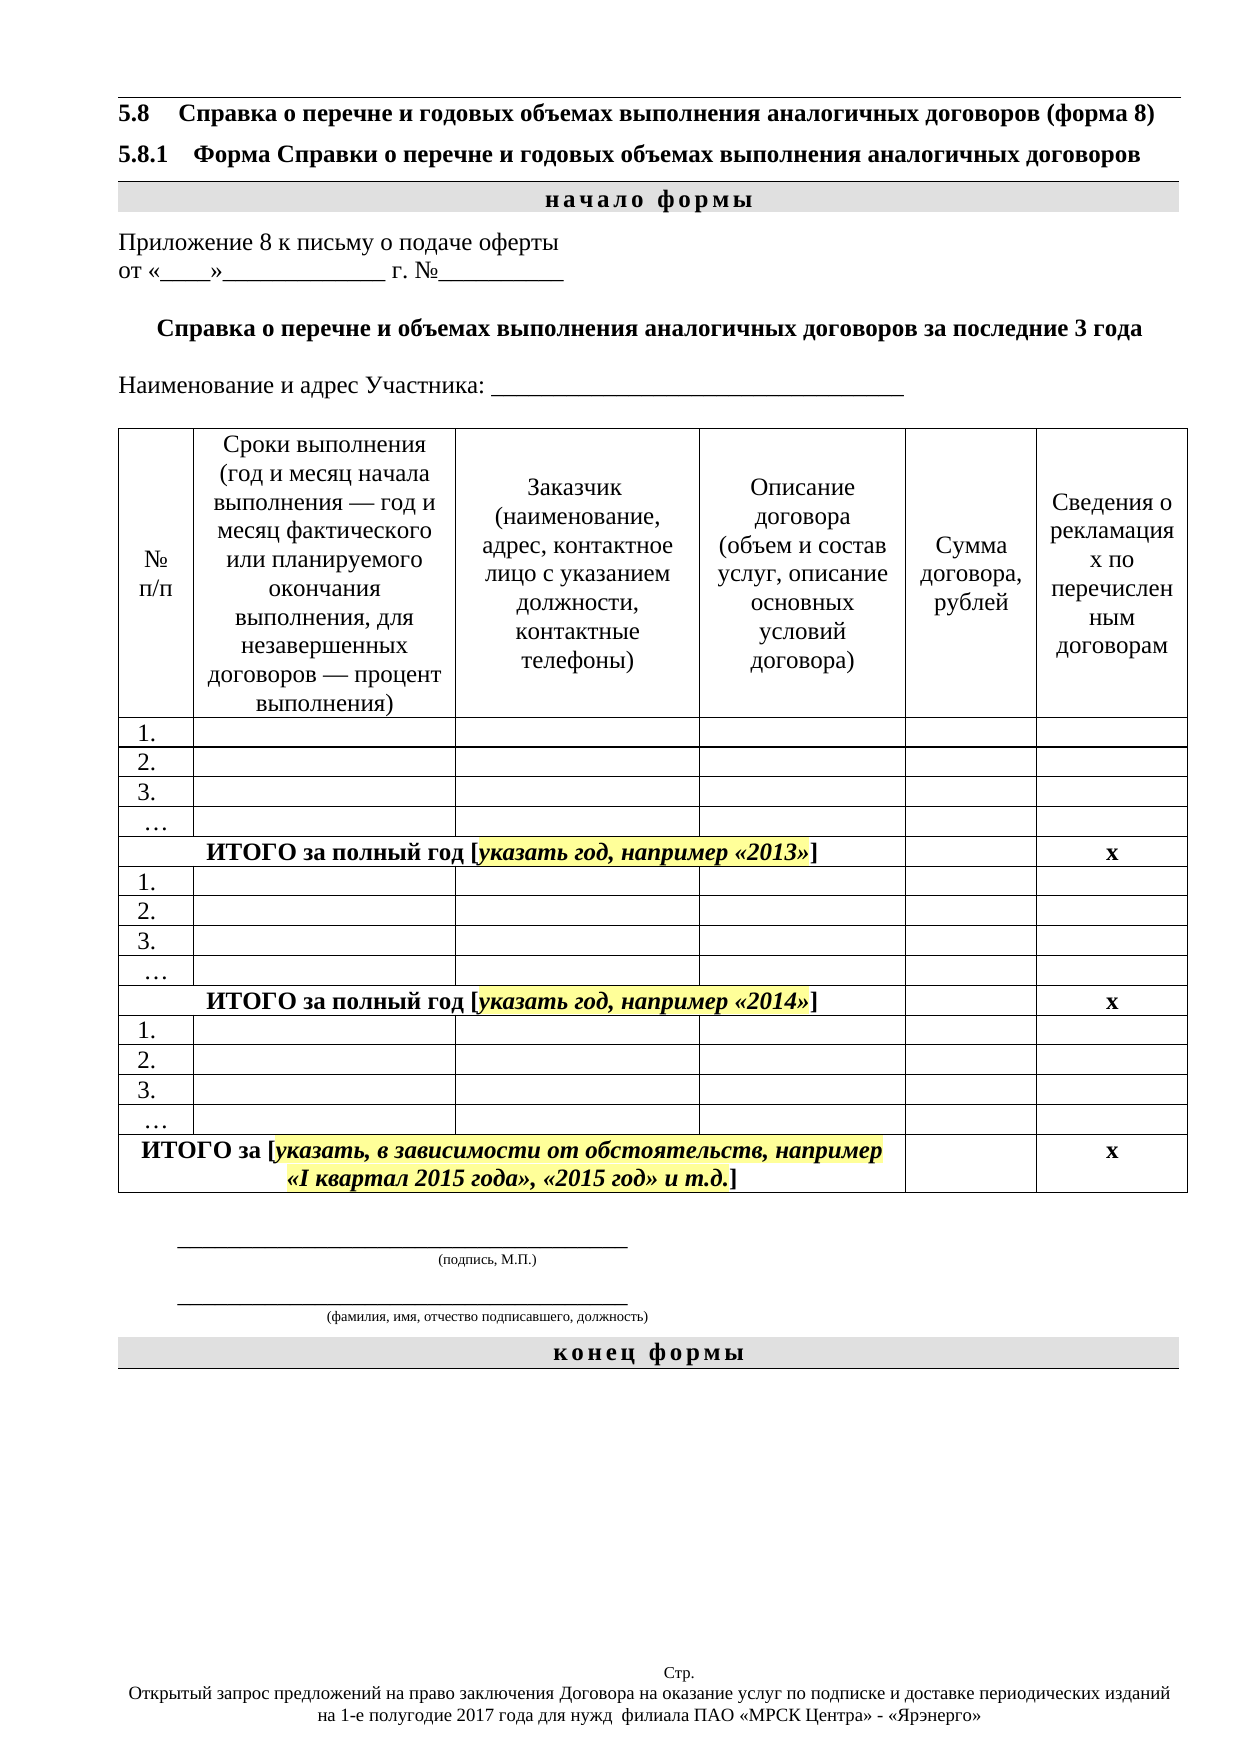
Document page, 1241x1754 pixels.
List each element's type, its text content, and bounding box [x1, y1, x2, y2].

table_cell [119, 1016, 193, 1044]
table_cell [456, 807, 699, 836]
table_cell [119, 1075, 193, 1104]
table_cell [700, 807, 905, 836]
table_cell [1037, 896, 1187, 925]
table_cell [700, 1016, 905, 1044]
table_cell [456, 896, 699, 925]
table_header Сроки выполнения (год и месяц начала выполнения — год и месяц фактического или планируемого окончания выполнения, для незавершенных договоров — процент выполнения) [194, 429, 455, 717]
text ____________________________________ [118, 1279, 1181, 1308]
table_cell [194, 1045, 455, 1074]
table_cell [119, 777, 193, 806]
table_cell [194, 896, 455, 925]
table_cell [700, 748, 905, 776]
table_cell [906, 956, 1036, 985]
table_cell [906, 1016, 1036, 1044]
table_cell [194, 777, 455, 806]
table_cell [194, 718, 455, 746]
table_cell [906, 1105, 1036, 1134]
table_cell [1037, 956, 1187, 985]
table_cell [194, 867, 455, 895]
table_cell х [1037, 1135, 1187, 1192]
table_cell [194, 1075, 455, 1104]
table_cell ИТОГО за полный год [указать год, например «2013»] [119, 837, 479, 866]
table_cell [1037, 1075, 1187, 1104]
table_cell [700, 1045, 905, 1074]
table_cell [906, 807, 1036, 836]
table_cell [906, 1135, 1036, 1192]
table_cell [906, 837, 1036, 866]
table_cell [194, 1105, 455, 1134]
table_cell [906, 896, 1036, 925]
table_cell [119, 867, 193, 895]
table_cell [119, 748, 193, 776]
table_cell [456, 1016, 699, 1044]
table_cell [1037, 718, 1187, 746]
table_cell [119, 926, 193, 955]
table_cell [700, 777, 905, 806]
text (фамилия, имя, отчество подписавшего, должность) [118, 1308, 797, 1337]
table_cell [1037, 777, 1187, 806]
table_cell [700, 1075, 905, 1104]
table_cell [1037, 1045, 1187, 1074]
table_cell ИТОГО за полный год [указать год, например «2014»] [119, 986, 479, 1014]
table_cell [700, 896, 905, 925]
table_cell [906, 986, 1036, 1014]
table_cell [119, 718, 193, 746]
table_cell х [1037, 837, 1187, 866]
table_cell [456, 926, 699, 955]
table_cell [456, 748, 699, 776]
table_cell ИТОГО за [указать, в зависимости от обстоятельств, например «I квартал 2015 года», «2015 год» и т.д.] [119, 1135, 905, 1192]
table_cell [700, 867, 905, 895]
subtitle Форма Справки о перечне и годовых объемах выполнения аналогичных договоров [118, 139, 1181, 168]
table_header Описание договора (объем и состав услуг, описание основных условий договора) [700, 429, 905, 717]
table_cell [700, 1105, 905, 1134]
table_cell [906, 777, 1036, 806]
table_cell [456, 1105, 699, 1134]
table_cell [456, 867, 699, 895]
table_cell … [119, 1105, 193, 1134]
table_cell … [119, 807, 193, 836]
table_cell [1037, 1016, 1187, 1044]
table_cell [700, 956, 905, 985]
text начало формы [118, 182, 1179, 212]
table_cell [906, 1045, 1036, 1074]
table_cell [194, 807, 455, 836]
table_cell [906, 926, 1036, 955]
table_cell [456, 1045, 699, 1074]
table_cell [1037, 807, 1187, 836]
table_cell [700, 718, 905, 746]
table_cell [906, 748, 1036, 776]
table_cell [1037, 748, 1187, 776]
text ____________________________________ [118, 1222, 1181, 1251]
table_header Сведения о рекламациях по перечисленным договорам [1037, 429, 1187, 717]
table_header Сумма договора, рублей [906, 429, 1036, 717]
text Справка о перечне и объемах выполнения аналогичных договоров за последние 3 года [118, 313, 1181, 342]
table_cell [1037, 1105, 1187, 1134]
table_cell [456, 1075, 699, 1104]
table_header Заказчик (наименование, адрес, контактное лицо с указанием должности, контактные телефоны) [456, 429, 699, 717]
table_cell … [119, 956, 193, 985]
table_cell [194, 748, 455, 776]
table_cell [1037, 926, 1187, 955]
table_cell [906, 718, 1036, 746]
table_cell [700, 926, 905, 955]
table_cell [1037, 867, 1187, 895]
table_cell [194, 926, 455, 955]
table_header № п/п [119, 429, 193, 717]
text конец формы [118, 1337, 1179, 1368]
text Наименование и адрес Участника: _________________________________ [118, 371, 1181, 399]
text Приложение 8 к письму о подаче оферты от «____»_____________ г. №__________ [118, 227, 1181, 284]
table_cell х [1037, 986, 1187, 1014]
table_cell [906, 867, 1036, 895]
table_cell [456, 777, 699, 806]
text (подпись, М.П.) [118, 1251, 797, 1279]
subtitle Справка о перечне и годовых объемах выполнения аналогичных договоров (форма 8) [118, 98, 1181, 127]
table_cell [456, 956, 699, 985]
table_cell [119, 1045, 193, 1074]
table_cell [906, 1075, 1036, 1104]
table_cell [194, 956, 455, 985]
table_cell [456, 718, 699, 746]
table_cell [119, 896, 193, 925]
table_cell [194, 1016, 455, 1044]
